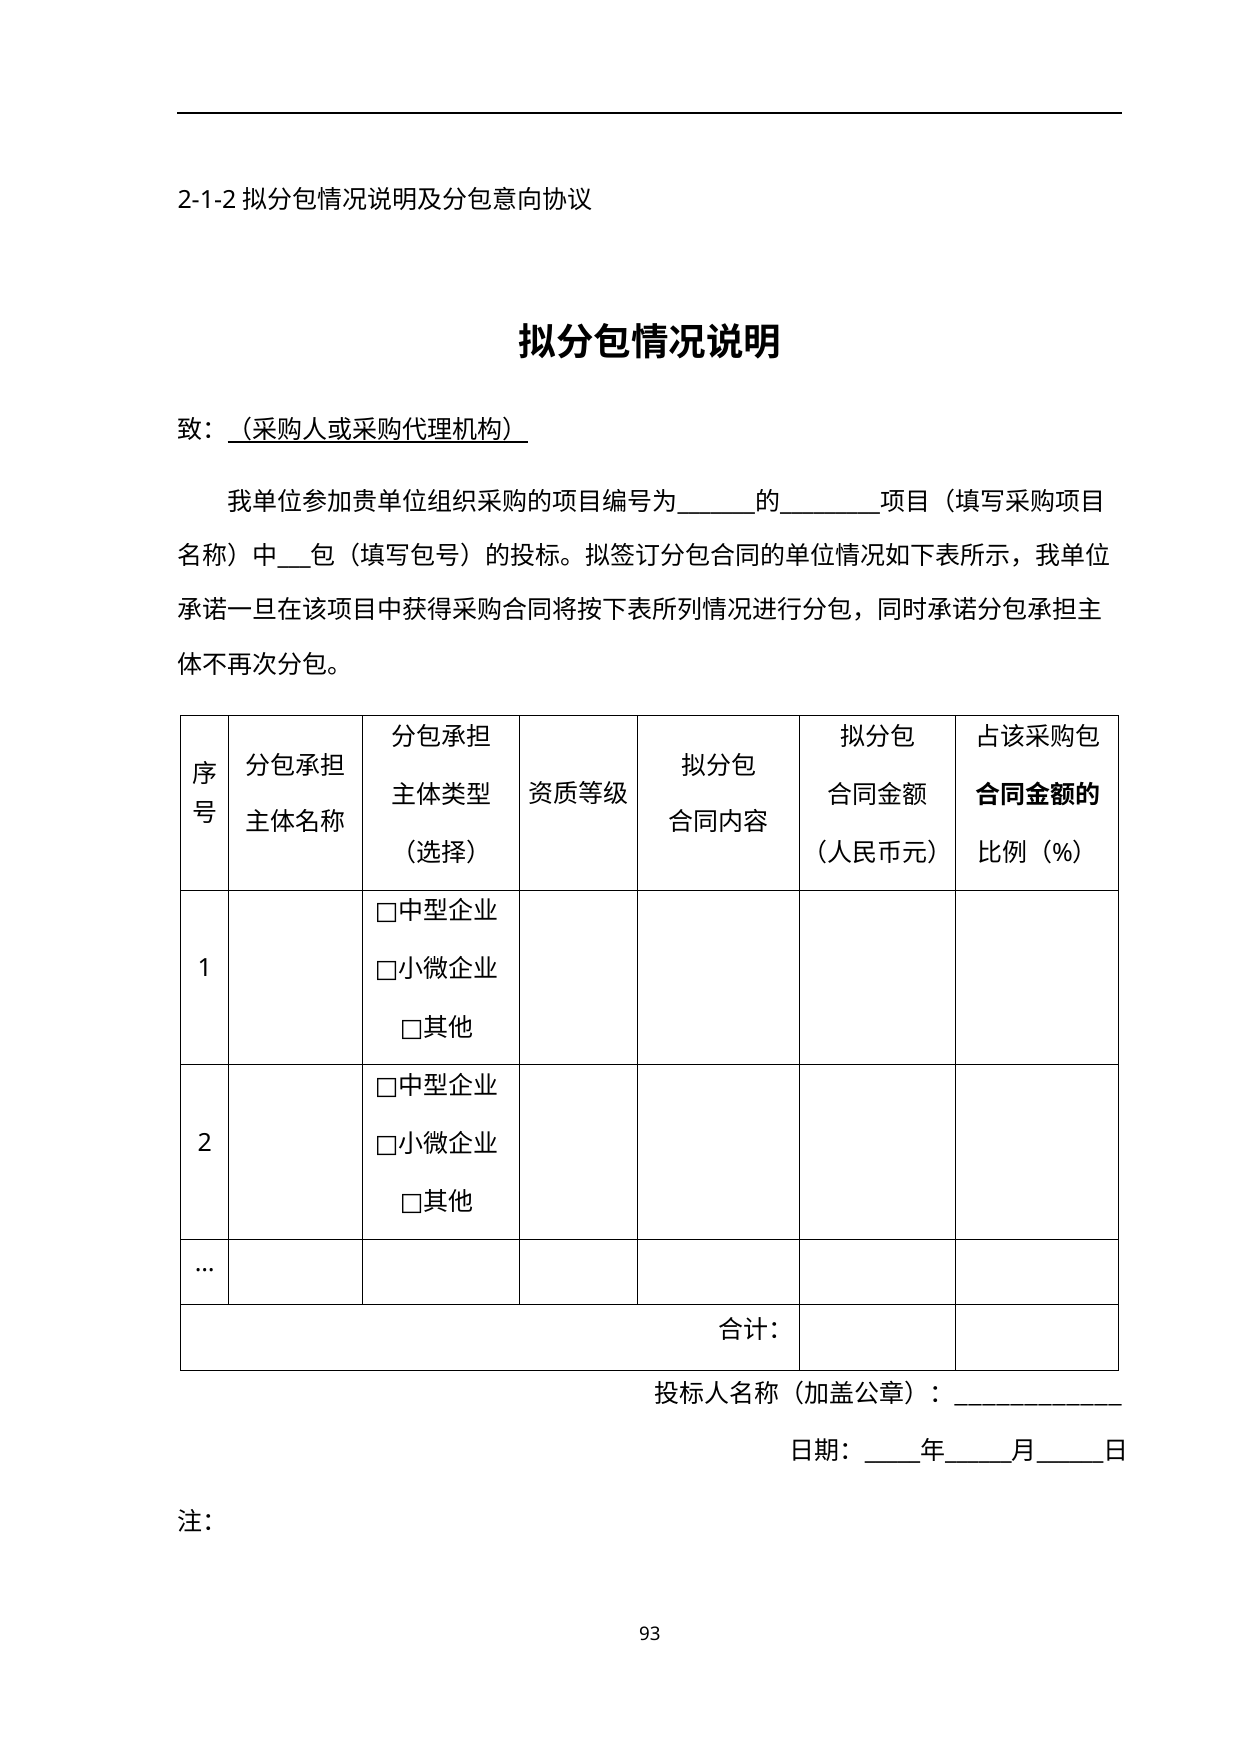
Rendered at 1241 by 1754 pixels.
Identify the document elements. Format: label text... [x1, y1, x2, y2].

table_cell 2 [181, 1065, 228, 1238]
table_header 资质等级 [520, 716, 637, 889]
table_cell [520, 1065, 637, 1238]
table_cell [956, 1240, 1118, 1304]
table_cell … [181, 1240, 228, 1304]
table_header 分包承担 主体类型 （选择） [363, 716, 519, 889]
table_cell [956, 1065, 1118, 1238]
table_cell [638, 1065, 799, 1238]
table_cell [800, 1065, 955, 1238]
table_cell [800, 891, 955, 1064]
table_cell [956, 891, 1118, 1064]
table_header 分包承担 主体名称 [229, 716, 362, 889]
text 我单位参加贵单位组织采购的项目编号为_______的_________项目（填写采购项目名称）中___包（填写包号）的投标。拟签订分包合同的单位情况如下表所示，我单位承诺一旦在该项目中获得采购合同将按下表所列情况进行分包，同时承诺分包承担主体不再次分包。 [177, 481, 1122, 680]
table_header 序号 [181, 716, 228, 889]
table_header 拟分包 合同金额 （人民币元） [800, 716, 955, 889]
subtitle 2-1-2 拟分包情况说明及分包意向协议 [177, 177, 1122, 216]
table_header 拟分包 合同内容 [638, 716, 799, 889]
table_cell [956, 1305, 1118, 1370]
table_cell [229, 1065, 362, 1238]
text 致：（采购人或采购代理机构） [177, 410, 1122, 446]
table_cell [638, 1240, 799, 1304]
table_cell [520, 891, 637, 1064]
table_cell 1 [181, 891, 228, 1064]
text 注： [177, 1501, 1122, 1538]
table_cell [229, 1240, 362, 1304]
table_cell [800, 1305, 955, 1370]
table_cell [229, 891, 362, 1064]
table_cell [638, 891, 799, 1064]
table_cell 合计： [181, 1305, 799, 1370]
text 日期：_____年______月______日 [177, 1430, 1128, 1467]
table_header 占该采购包 合同金额的 比例（%） [956, 716, 1118, 889]
text 拟分包情况说明 [177, 312, 1122, 366]
text 投标人名称（加盖公章）：____________ [177, 1373, 1122, 1410]
table_cell [800, 1240, 955, 1304]
table_cell □中型企业 □小微企业 □其他 [363, 891, 519, 1064]
table_cell □中型企业 □小微企业 □其他 [363, 1065, 519, 1238]
table_cell [520, 1240, 637, 1304]
table_cell [363, 1240, 519, 1304]
